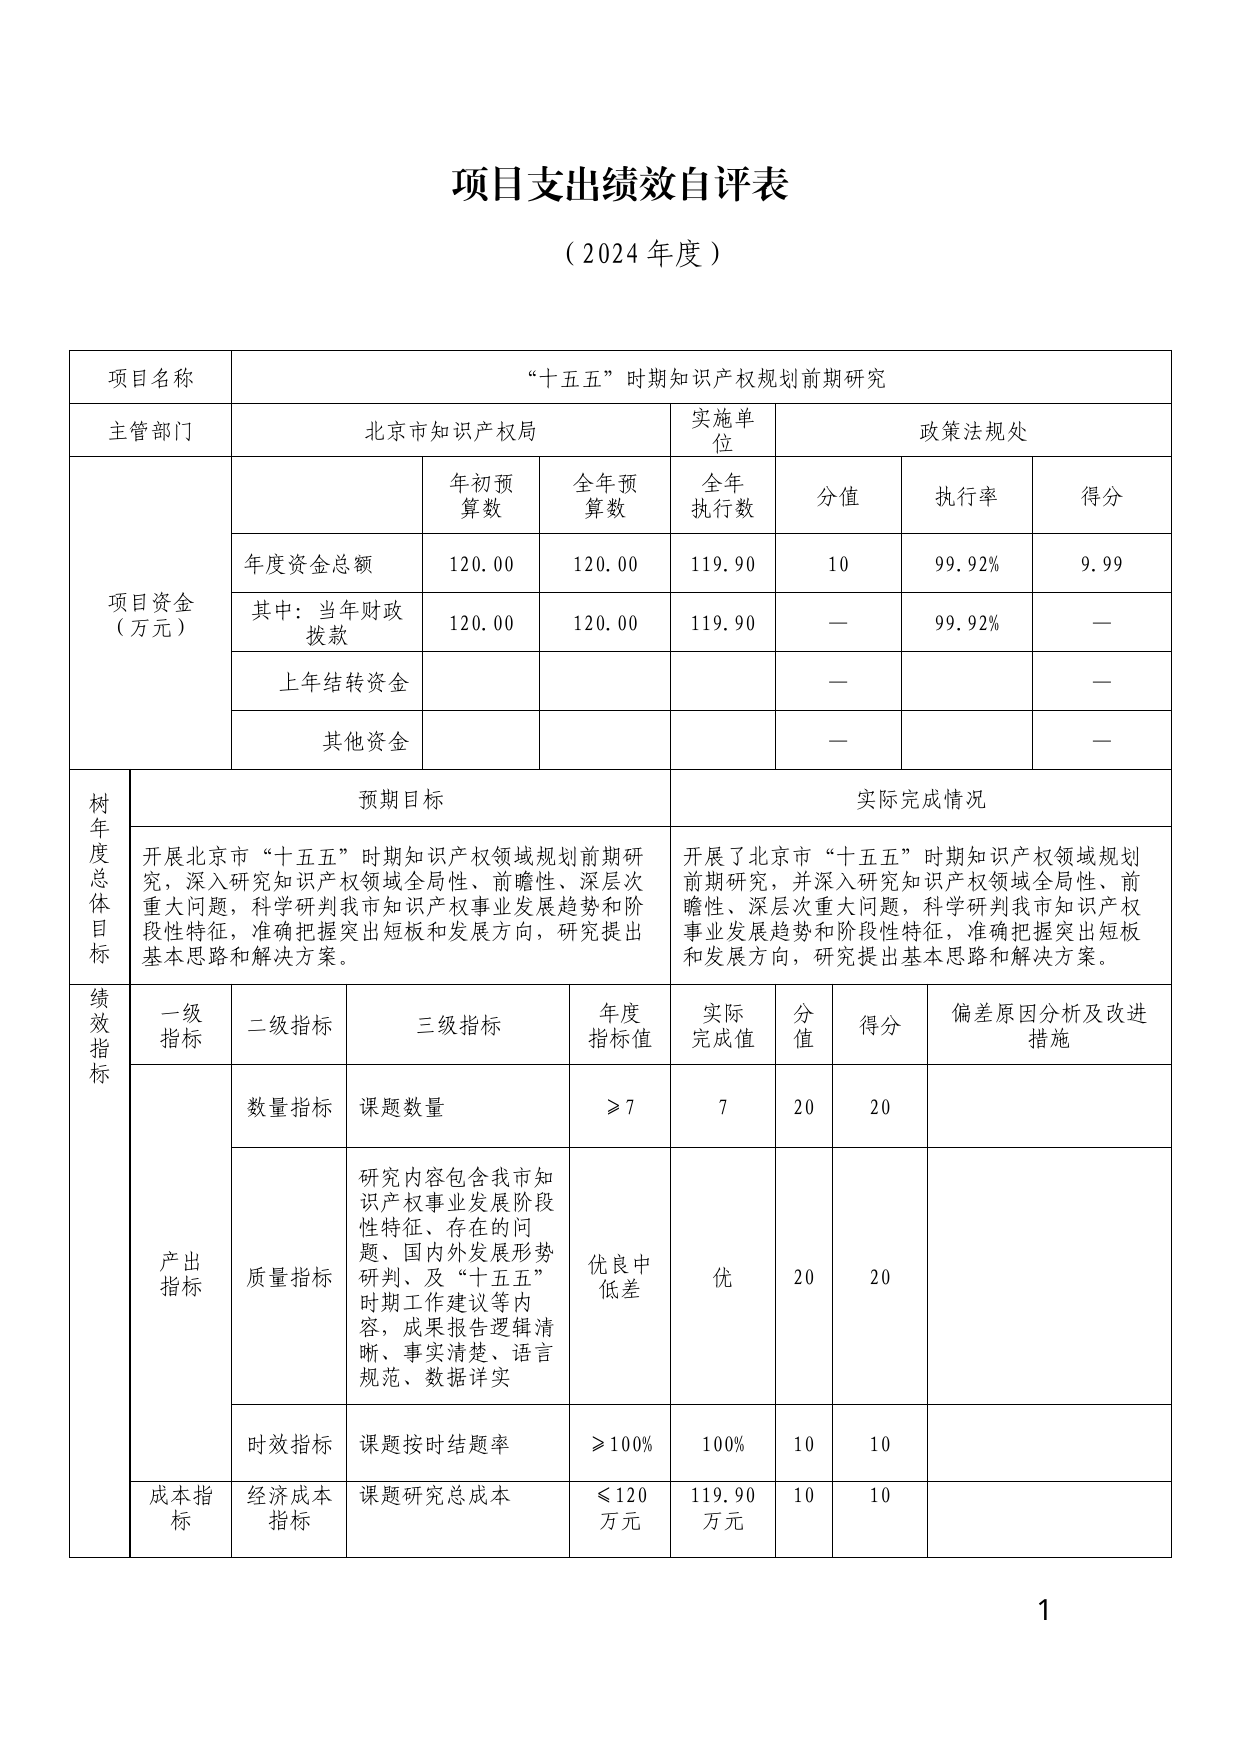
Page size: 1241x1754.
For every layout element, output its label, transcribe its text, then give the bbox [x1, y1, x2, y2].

table_cell 20 [833, 1065, 927, 1147]
table_cell 10 [776, 1482, 832, 1557]
table_cell 主管部门 [70, 404, 231, 456]
table_cell ≥7 [570, 1065, 670, 1147]
table_cell [540, 711, 670, 769]
table_cell 10 [776, 1405, 832, 1481]
table_cell [902, 652, 1032, 710]
table_cell [902, 711, 1032, 769]
table_header 项目名称 [70, 351, 231, 403]
table_cell 分值 [776, 457, 901, 533]
table_cell — [776, 711, 901, 769]
table_cell 120.00 [423, 593, 539, 651]
table_cell 政策法规处 [776, 404, 1171, 456]
table_cell 其他资金 [232, 711, 422, 769]
table_cell 一级 指标 [131, 985, 231, 1063]
table_cell 研究内容包含我市知识产权事业发展阶段性特征、存在的问题、国内外发展形势研判、及“十五五”时期工作建议等内容，成果报告逻辑清晰、事实清楚、语言规范、数据详实 [347, 1148, 569, 1404]
table_cell 绩 效 指 标 [70, 985, 129, 1557]
table_cell 120.00 [540, 593, 670, 651]
table_cell [928, 1482, 1171, 1557]
table_cell [928, 1065, 1171, 1147]
table_header “十五五”时期知识产权规划前期研究 [232, 351, 1171, 403]
table_cell [540, 652, 670, 710]
table_cell [423, 652, 539, 710]
table_cell [232, 457, 422, 533]
table_cell 项目资金 （万元） [70, 457, 231, 769]
table_cell 全年 执行数 [671, 457, 775, 533]
table_cell 分值 [776, 985, 832, 1063]
table_cell [671, 711, 775, 769]
table_cell 119.90万元 [671, 1482, 775, 1557]
table_cell 二级指标 [232, 985, 346, 1063]
text （2024年度） [187, 220, 1053, 285]
table_cell 课题研究总成本 [347, 1482, 569, 1557]
table_cell [423, 711, 539, 769]
table_cell 实施单位 [671, 404, 775, 456]
table_cell 实际完成情况 [671, 770, 1171, 826]
table_cell 120.00 [423, 534, 539, 592]
table_cell ≤120万元 [570, 1482, 670, 1557]
table_cell 年度 指标值 [570, 985, 670, 1063]
table_cell 10 [833, 1482, 927, 1557]
table_cell 三级指标 [347, 985, 569, 1063]
table_cell 上年结转资金 [232, 652, 422, 710]
table_cell 预期目标 [131, 770, 670, 826]
table_cell 课题数量 [347, 1065, 569, 1147]
table_cell 119.90 [671, 534, 775, 592]
table_cell — [776, 593, 901, 651]
table_cell 执行率 [902, 457, 1032, 533]
table_cell 数量指标 [232, 1065, 346, 1147]
table_cell — [1033, 652, 1171, 710]
table_cell — [1033, 711, 1171, 769]
table_cell 时效指标 [232, 1405, 346, 1481]
table_cell 优良中低差 [570, 1148, 670, 1404]
table_cell 得分 [1033, 457, 1171, 533]
table_cell 质量指标 [232, 1148, 346, 1404]
table_cell 99.92% [902, 534, 1032, 592]
table_cell 经济成本指标 [232, 1482, 346, 1557]
table_cell 全年预 算数 [540, 457, 670, 533]
table_cell 7 [671, 1065, 775, 1147]
table_cell 20 [776, 1065, 832, 1147]
table_cell 99.92% [902, 593, 1032, 651]
table_cell 9.99 [1033, 534, 1171, 592]
table_cell 其中：当年财政 拨款 [232, 593, 422, 651]
table_cell 10 [776, 534, 901, 592]
table_cell 产出 指标 [131, 1065, 231, 1481]
table_cell 100% [671, 1405, 775, 1481]
table_cell 20 [776, 1148, 832, 1404]
table_cell ≥100% [570, 1405, 670, 1481]
table_cell 年初预 算数 [423, 457, 539, 533]
table_cell 20 [833, 1148, 927, 1404]
table_cell [928, 1148, 1171, 1404]
table_cell 树年度总体目标 [70, 770, 129, 983]
table_cell — [1033, 593, 1171, 651]
table_cell [671, 652, 775, 710]
table_cell 得分 [833, 985, 927, 1063]
table_cell 开展北京市“十五五”时期知识产权领域规划前期研究，深入研究知识产权领域全局性、前瞻性、深层次重大问题，科学研判我市知识产权事业发展趋势和阶段性特征，准确把握突出短板和发展方向，研究提出基本思路和解决方案。 [131, 827, 670, 983]
table_cell 优 [671, 1148, 775, 1404]
table_cell — [776, 652, 901, 710]
table_cell 119.90 [671, 593, 775, 651]
table_cell 120.00 [540, 534, 670, 592]
table_cell 课题按时结题率 [347, 1405, 569, 1481]
table_cell 年度资金总额 [232, 534, 422, 592]
text 项目支出绩效自评表 [187, 155, 1053, 220]
table_cell 10 [833, 1405, 927, 1481]
table_cell 偏差原因分析及改进 措施 [928, 985, 1171, 1063]
table_cell 成本指标 [131, 1482, 231, 1557]
table_cell 开展了北京市“十五五”时期知识产权领域规划前期研究，并深入研究知识产权领域全局性、前瞻性、深层次重大问题，科学研判我市知识产权事业发展趋势和阶段性特征，准确把握突出短板和发展方向，研究提出基本思路和解决方案。 [671, 827, 1171, 983]
table_cell 北京市知识产权局 [232, 404, 670, 456]
table_cell 实际 完成值 [671, 985, 775, 1063]
table_cell [928, 1405, 1171, 1481]
